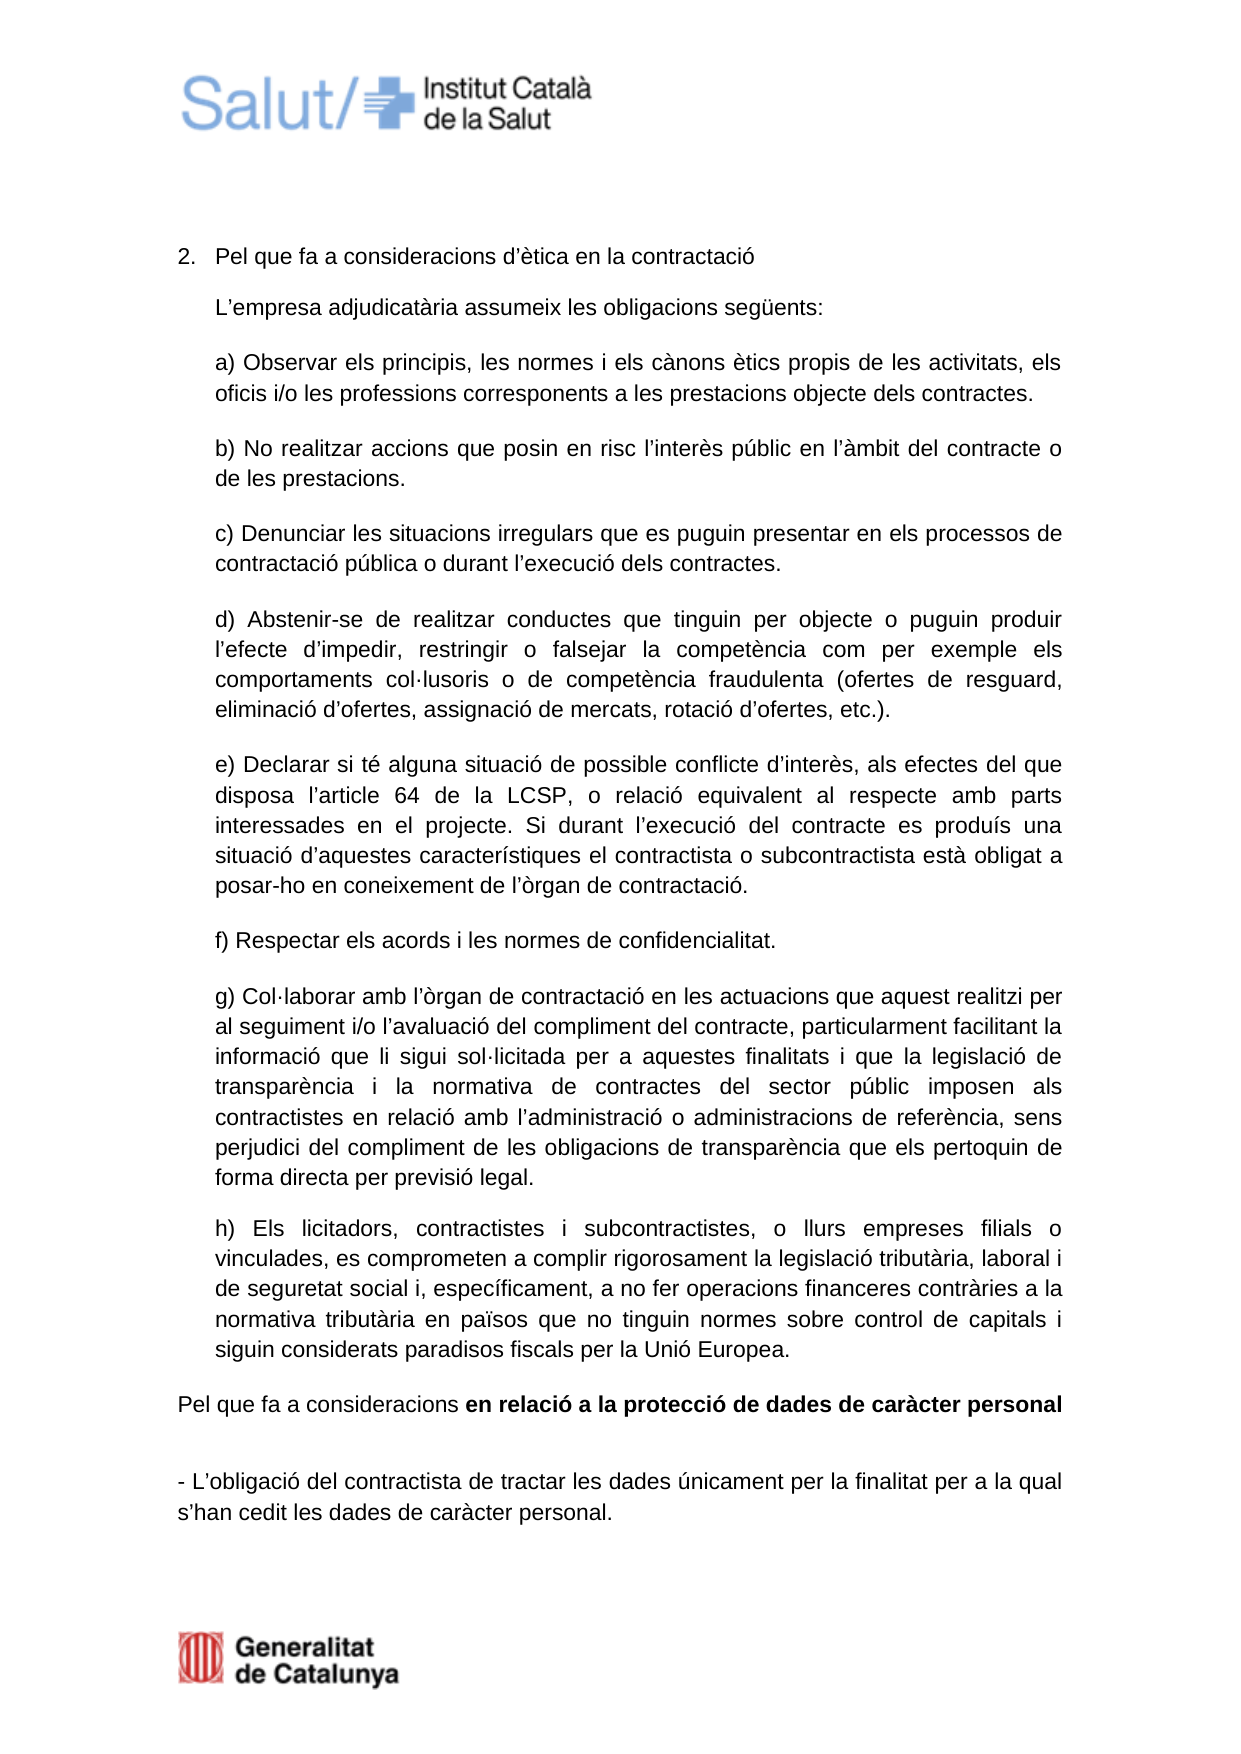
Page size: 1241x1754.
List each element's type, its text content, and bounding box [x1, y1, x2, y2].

picture [177, 73, 595, 135]
text a) Observar els principis, les normes i els cànons ètics propis de les activitats, els oficis i/o les professions corresponents a les prestacions objecte dels contractes. [215, 349, 1063, 406]
text g) Col·laborar amb l’òrgan de contractació en les actuacions que aquest realitzi per al seguiment i/o l’avaluació del compliment del contracte, particularment facilitant la informació que li sigui sol·licitada per a aquestes finalitats i que la legislació de transparència i la normativa de contractes del sector públic imposen als contractistes en relació amb l’administració o administracions de referència, sens perjudici del compliment de les obligacions de transparència que els pertoquin de forma directa per previsió legal. [215, 983, 1063, 1190]
text - L’obligació del contractista de tractar les dades únicament per la finalitat per a la qual s’han cedit les dades de caràcter personal. [177, 1468, 1063, 1525]
text e) Declarar si té alguna situació de possible conflicte d’interès, als efectes del que disposa l’article 64 de la LCSP, o relació equivalent al respecte amb parts interessades en el projecte. Si durant l’execució del contracte es produís una situació d’aquestes característiques el contractista o subcontractista està obligat a posar-ho en coneixement de l’òrgan de contractació. [215, 751, 1063, 898]
picture [177, 1630, 401, 1690]
text b) No realitzar accions que posin en risc l’interès públic en l’àmbit del contracte o de les prestacions. [215, 435, 1063, 491]
text L’empresa adjudicatària assumeix les obligacions següents: [215, 294, 1063, 320]
text Pel que fa a consideracions en relació a la protecció de dades de caràcter personal [177, 1391, 1063, 1417]
list Pel que fa a consideracions d’ètica en la contractació [177, 243, 1063, 269]
text h) Els licitadors, contractistes i subcontractistes, o llurs empreses filials o vinculades, es comprometen a complir rigorosament la legislació tributària, laboral i de seguretat social i, específicament, a no fer operacions financeres contràries a la normativa tributària en països que no tinguin normes sobre control de capitals i siguin considerats paradisos fiscals per la Unió Europea. [215, 1215, 1063, 1362]
text f) Respectar els acords i les normes de confidencialitat. [215, 927, 1063, 954]
text d) Abstenir-se de realitzar conductes que tinguin per objecte o puguin produir l’efecte d’impedir, restringir o falsejar la competència com per exemple els comportaments col·lusoris o de competència fraudulenta (ofertes de resguard, eliminació d’ofertes, assignació de mercats, rotació d’ofertes, etc.). [215, 606, 1063, 722]
text c) Denunciar les situacions irregulars que es puguin presentar en els processos de contractació pública o durant l’execució dels contractes. [215, 520, 1063, 577]
